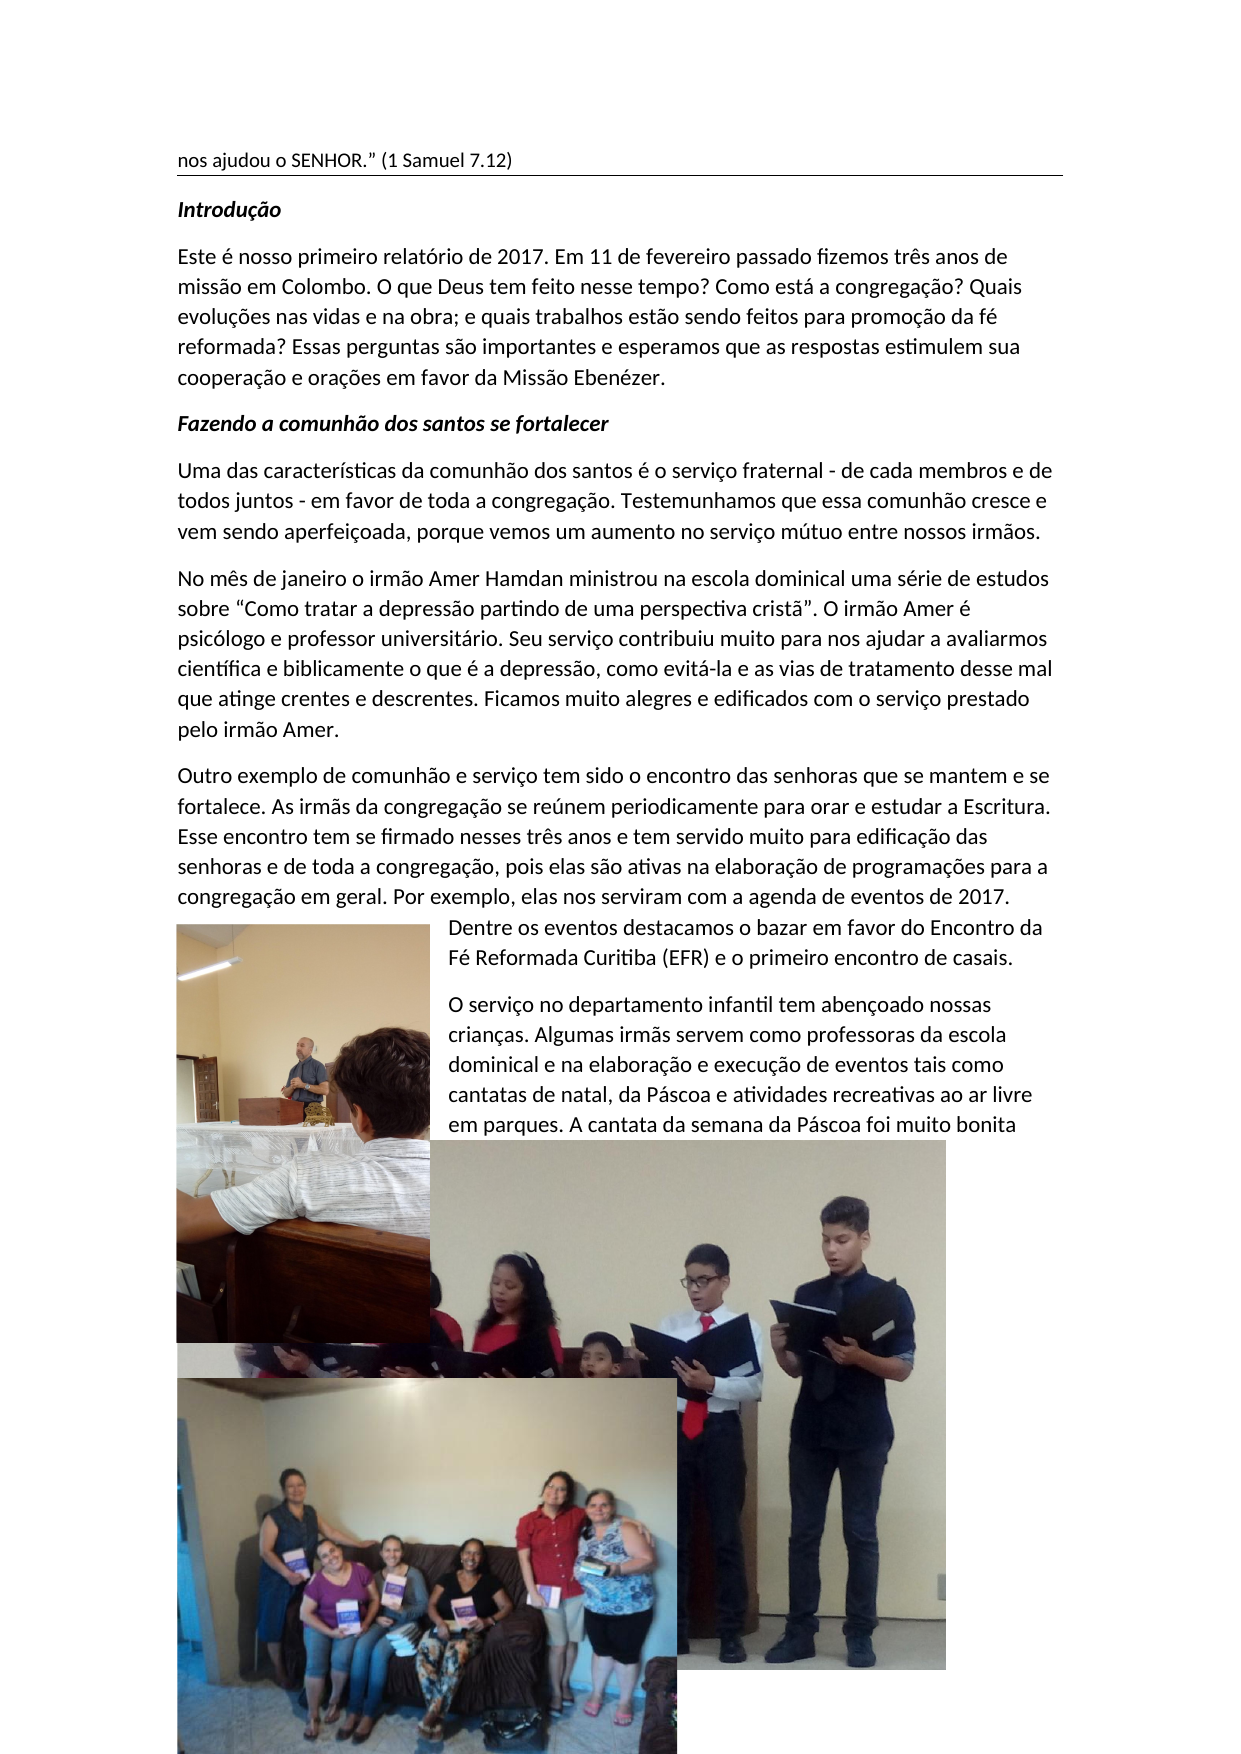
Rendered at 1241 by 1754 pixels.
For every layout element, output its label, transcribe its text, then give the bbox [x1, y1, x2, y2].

text O serviço no departamento infantil tem abençoado nossas crianças. Algumas irmãs servem como professoras da escola dominical e na elaboração e execução de eventos tais como cantatas de natal, da Páscoa e atividades recreativas ao ar livre em parques. A cantata da semana da Páscoa foi muito bonita [430, 990, 1063, 1138]
text Introdução [177, 195, 1063, 223]
picture [177, 925, 946, 1754]
text No mês de janeiro o irmão Amer Hamdan ministrou na escola dominical uma série de estudos sobre “Como tratar a depressão partindo de uma perspectiva cristã”. O irmão Amer é psicólogo e professor universitário. Seu serviço contribuiu muito para nos ajudar a avaliarmos científica e biblicamente o que é a depressão, como evitá-la e as vias de tratamento desse mal que atinge crentes e descrentes. Ficamos muito alegres e edificados com o serviço prestado pelo irmão Amer. [177, 564, 1063, 743]
text Uma das características da comunhão dos santos é o serviço fraternal - de cada membros e de todos juntos - em favor de toda a congregação. Testemunhamos que essa comunhão cresce e vem sendo aperfeiçoada, porque vemos um aumento no serviço mútuo entre nossos irmãos. [177, 456, 1063, 545]
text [177, 148, 1063, 175]
text Outro exemplo de comunhão e serviço tem sido o encontro das senhoras que se mantem e se fortalece. As irmãs da congregação se reúnem periodicamente para orar e estudar a Escritura. Esse encontro tem se firmado nesses três anos e tem servido muito para edificação das senhoras e de toda a congregação, pois elas são ativas na elaboração de programações para a congregação em geral. Por exemplo, elas nos serviram com a agenda de eventos de 2017. Dentre os eventos destacamos o bazar em favor do Encontro da Fé Reformada Curitiba (EFR) e o primeiro encontro de casais. [177, 762, 1063, 971]
text Este é nosso primeiro relatório de 2017. Em 11 de fevereiro passado fizemos três anos de missão em Colombo. O que Deus tem feito nesse tempo? Como está a congregação? Quais evoluções nas vidas e na obra; e quais trabalhos estão sendo feitos para promoção da fé reformada? Essas perguntas são importantes e esperamos que as respostas estimulem sua cooperação e orações em favor da Missão Ebenézer. [177, 242, 1063, 391]
text Fazendo a comunhão dos santos se fortalecer [177, 409, 1063, 437]
